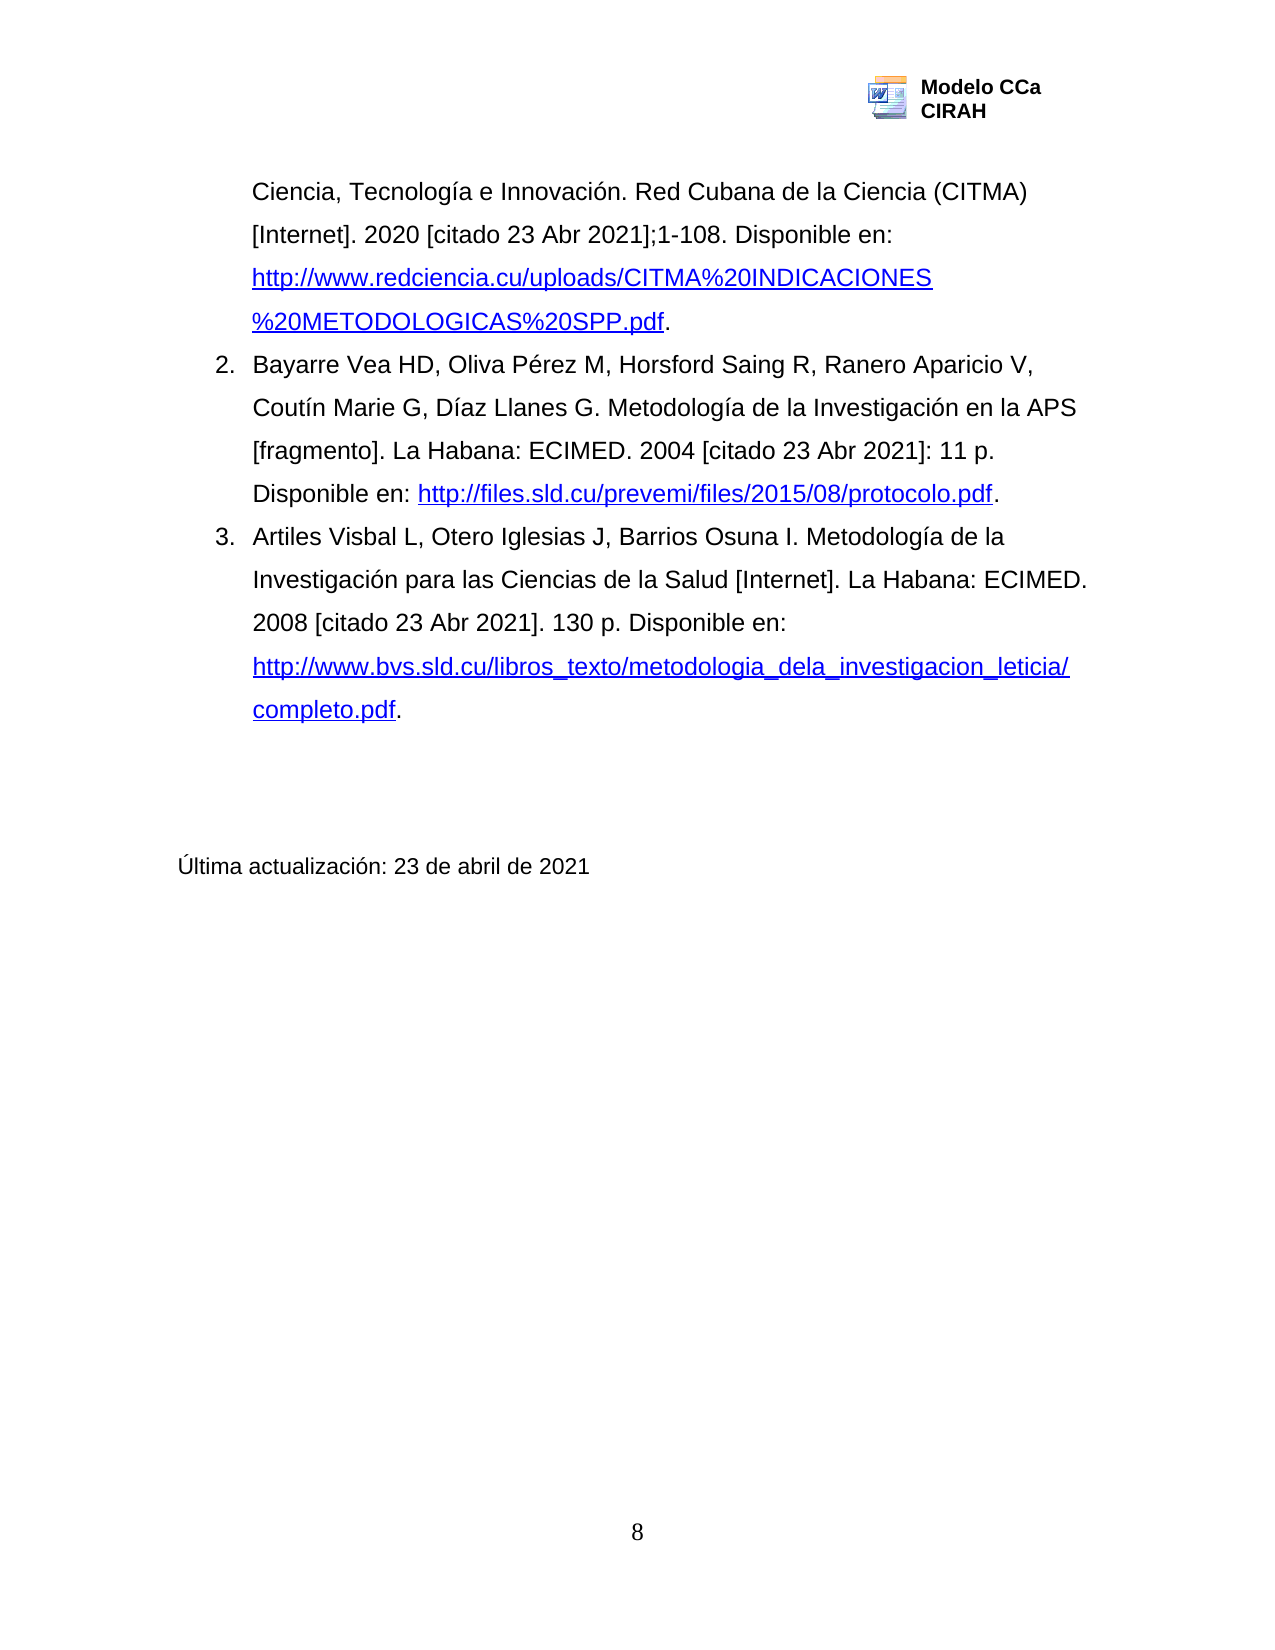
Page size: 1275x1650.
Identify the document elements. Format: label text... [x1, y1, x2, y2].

picture [866, 75, 907, 119]
text Última actualización: 23 de abril de 2021 [177, 853, 1098, 879]
list Bayarre Vea HD, Oliva Pérez M, Horsford Saing R, Ranero Aparicio V, Coutín Marie G, Díaz Llanes G. Metodología de la Investigación en la APS [fragmento]. La Habana: ECIMED. 2004 [citado 23 Abr 2021]: 11 p. Disponible en: http://files.sld.cu/prevemi/files/2015/08/protocolo.pdf. [215, 350, 1098, 508]
list Artiles Visbal L, Otero Iglesias J, Barrios Osuna I. Metodología de la Investigación para las Ciencias de la Salud [Internet]. La Habana: ECIMED. 2008 [citado 23 Abr 2021]. 130 p. Disponible en: http://www.bvs.sld.cu/libros_texto/metodologia_dela_investigacion_leticia/completo.pdf. [215, 522, 1098, 723]
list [214, 177, 1098, 335]
